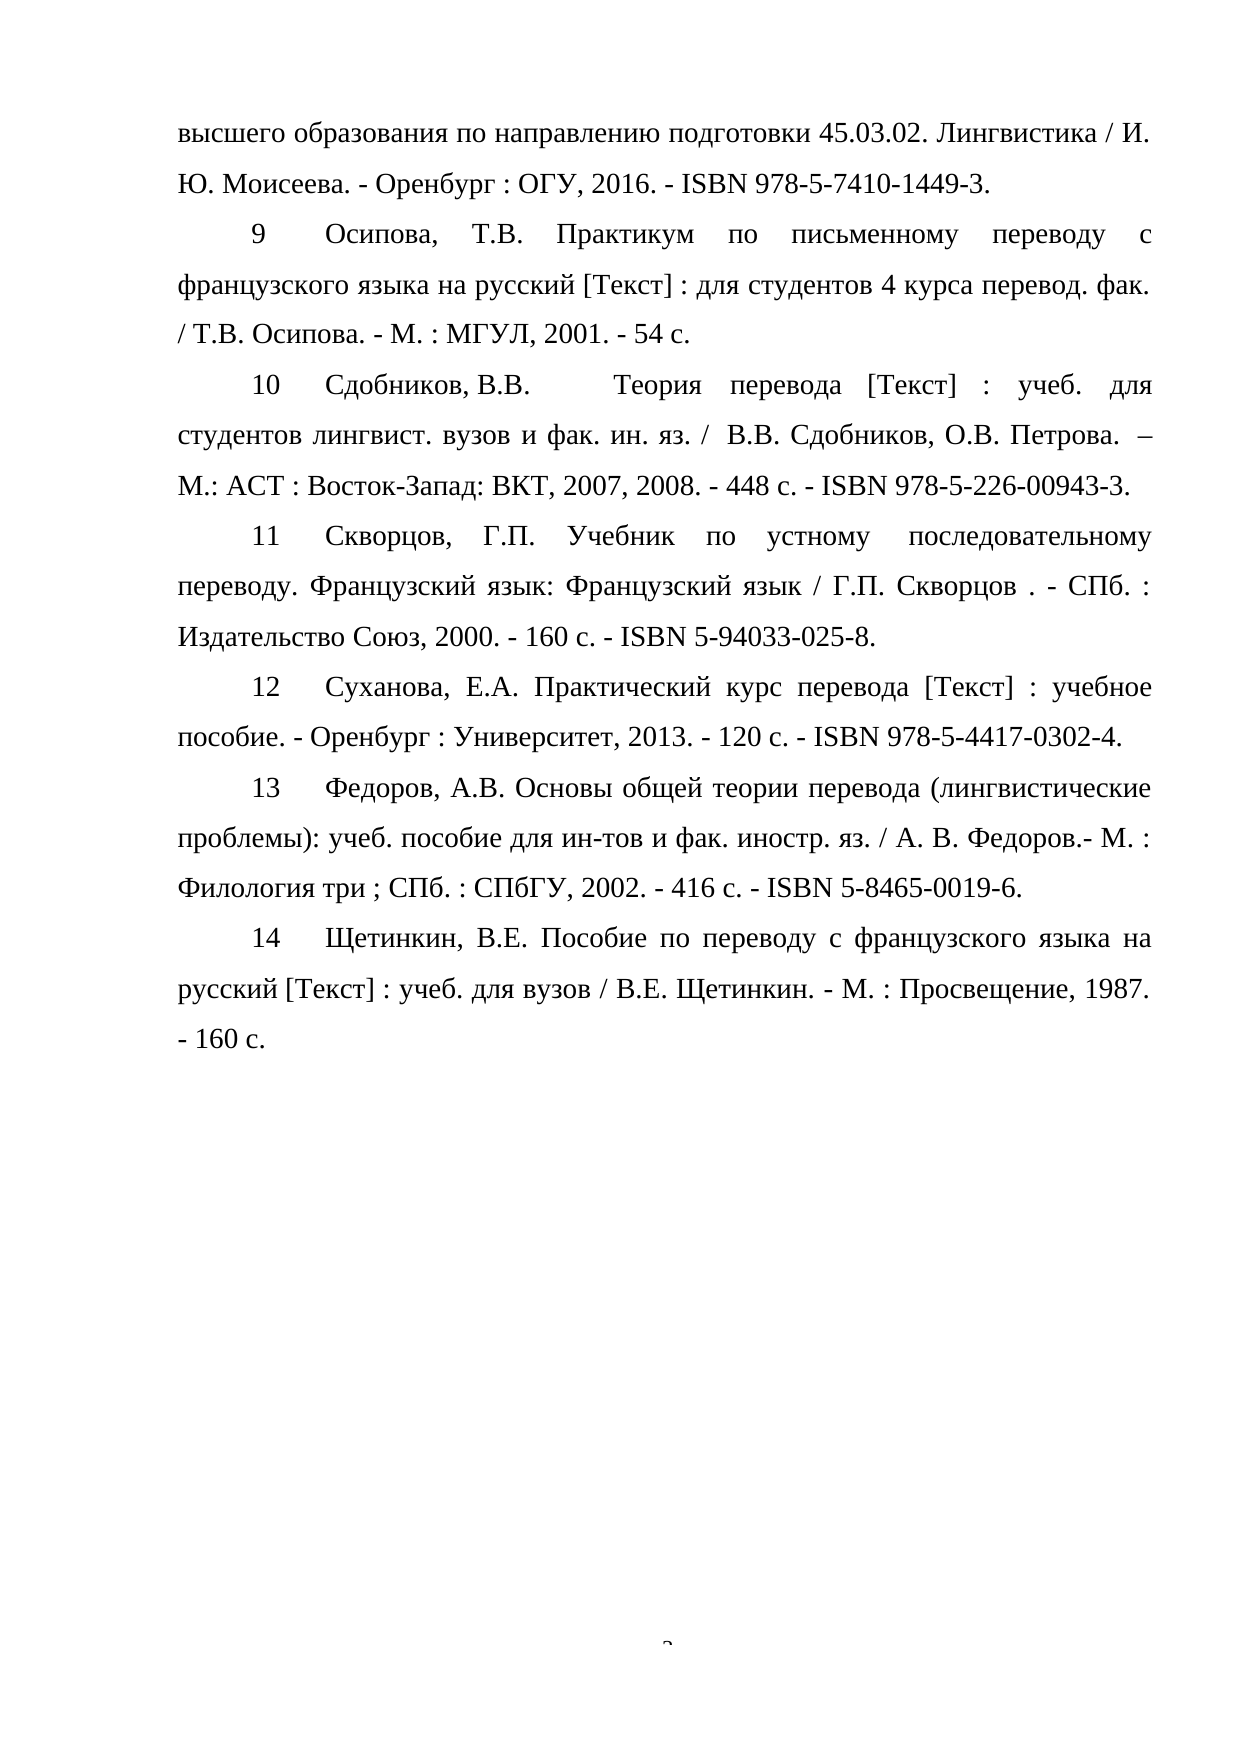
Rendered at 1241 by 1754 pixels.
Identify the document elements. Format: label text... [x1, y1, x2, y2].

list Осипова, Т.В. Практикум по письменному переводу с французского языка на русский [Текст] : для студентов 4 курса перевод. фак. [177, 217, 1152, 300]
list Скворцов, Г.П. Учебник по устному последовательному переводу. Французский язык: Французский язык / Г.П. Скворцов . - CПб. : Издательство Союз, 2000. - 160 с. - ISBN 5-94033-025-8. [177, 518, 1152, 652]
list Суханова, Е.А. Практический курс перевода [Текст] : учебное пособие. - Оренбург : Университет, 2013. - 120 с. - ISBN 978-5-4417-0302-4. [177, 669, 1152, 753]
list Сдобников, В.В. Теория перевода [Текст] : учеб. для студентов лингвист. вузов и фак. ин. яз. / В.В. Сдобников, О.В. Петрова. – М.: АСТ : Восток-Запад: ВКТ, 2007, 2008. - 448 с. - ISBN 978-5-226-00943-3. [177, 367, 1152, 501]
list Щетинкин, В.Е. Пособие по переводу с французского языка на русский [Текст] : учеб. для вузов / В.Е. Щетинкин. - М. : Просвещение, 1987. [177, 921, 1152, 1004]
text высшего образования по направлению подготовки 45.03.02. Лингвистика / И. Ю. Моисеева. - Оренбург : ОГУ, 2016. - ISBN 978-5-7410-1449-3. [177, 115, 1151, 199]
list Федоров, А.В. Основы общей теории перевода (лингвистические проблемы): учеб. пособие для ин-тов и фак. иностр. яз. / А. В. Федоров.- М. : Филология три ; CПб. : СПбГУ, 2002. - 416 с. - ISBN 5-8465-0019-6. [177, 770, 1152, 904]
text - 160 с. [177, 1021, 1176, 1055]
text / Т.В. Осипова. - М. : МГУЛ, 2001. - 54 с. [177, 317, 1176, 351]
